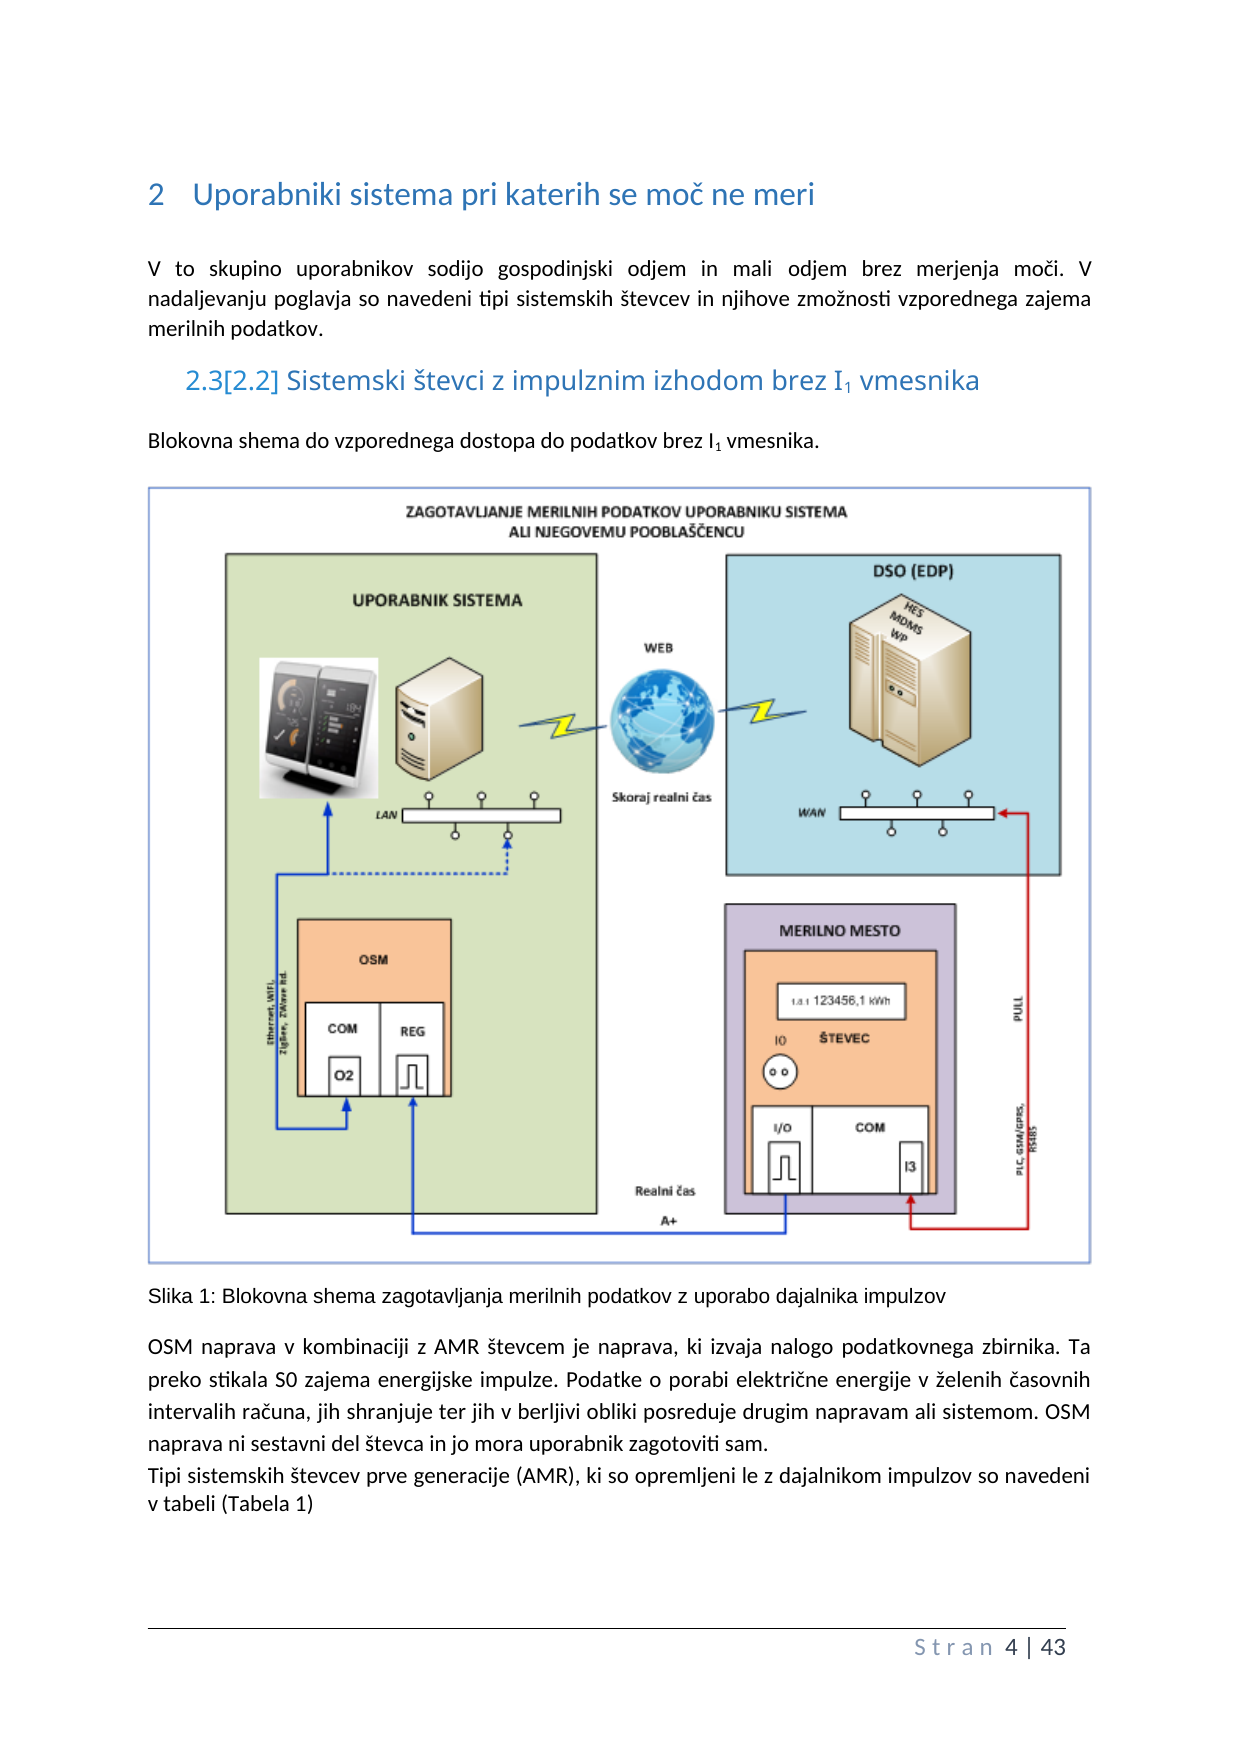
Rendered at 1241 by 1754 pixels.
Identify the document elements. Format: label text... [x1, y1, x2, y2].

subtitle Uporabniki sistema pri katerih se moč ne meri [148, 173, 1093, 213]
text Blokovna shema do vzporednega dostopa do podatkov brez I1 vmesnika. [148, 426, 1093, 454]
text V to skupino uporabnikov sodijo gospodinjski odjem in mali odjem brez merjenja moči. V nadaljevanju poglavja so navedeni tipi sistemskih števcev in njihove zmožnosti vzporednega zajema merilnih podatkov. [148, 254, 1093, 342]
text OSM naprava v kombinaciji z AMR števcem je naprava, ki izvaja nalogo podatkovnega zbirnika. Ta preko stikala S0 zajema energijske impulze. Podatke o porabi električne energije v želenih časovnih intervalih računa, jih shranjuje ter jih v berljivi obliki posreduje drugim napravam ali sistemom. OSM naprava ni sestavni del števca in jo mora uporabnik zagotoviti sam. [148, 1332, 1093, 1457]
text Slika 1: Blokovna shema zagotavljanja merilnih podatkov z uporabo dajalnika impulzov [148, 1284, 1093, 1308]
picture [147, 486, 1095, 1268]
subtitle Sistemski števci z impulznim izhodom brez I1 vmesnika [185, 361, 1093, 398]
text Tipi sistemskih števcev prve generacije (AMR), ki so opremljeni le z dajalnikom impulzov so navedeni v tabeli (Tabela 1) [148, 1461, 1093, 1517]
